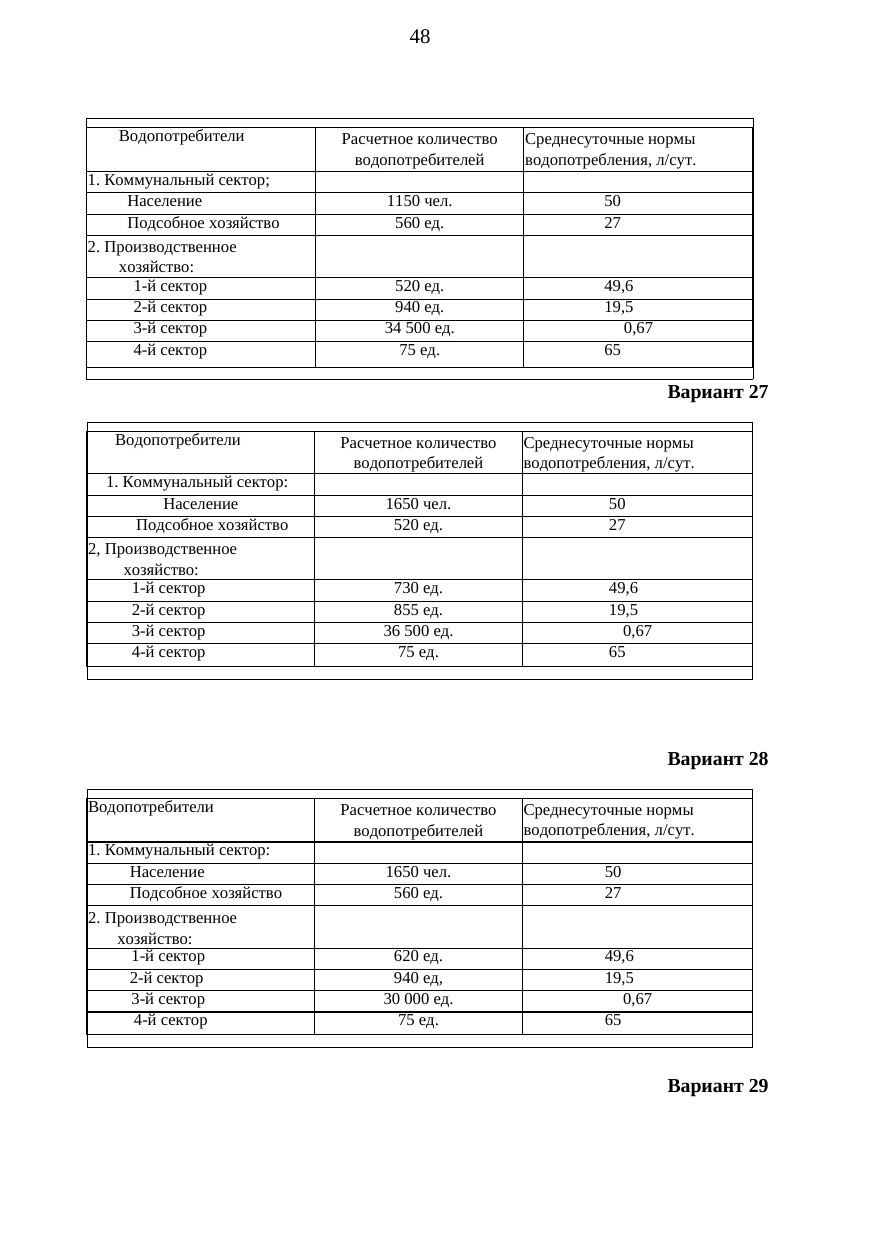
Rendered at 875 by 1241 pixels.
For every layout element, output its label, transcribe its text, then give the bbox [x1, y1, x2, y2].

table_cell [315, 538, 522, 579]
table_cell 75 ед. [315, 1013, 522, 1034]
table_cell 2. Производственное хозяйство: [88, 906, 314, 947]
table_cell 27 [523, 885, 752, 905]
table_cell 1-й сектор [87, 278, 315, 298]
table_cell [315, 906, 522, 947]
table_cell 30 000 ед. [315, 991, 522, 1011]
table_cell 49,6 [523, 949, 752, 969]
table_cell 2-й сектор [88, 970, 314, 990]
text Вариант 29 [71, 1077, 768, 1116]
table_cell Подсобное хозяйство [88, 517, 314, 537]
table_cell 1150 чел. [316, 193, 523, 214]
table_cell 1. Коммунальный сектор: [88, 843, 314, 863]
table_header Водопотребители [87, 128, 315, 171]
table_cell [523, 906, 752, 947]
table_cell 2-й сектор [87, 300, 315, 319]
table_cell 75 ед. [315, 644, 522, 666]
table_header Среднесуточные нормы водопотребления, л/сут. [523, 432, 752, 473]
table_cell 730 ед. [315, 580, 522, 601]
table_cell 940 ед, [315, 970, 522, 990]
table_cell 19,5 [523, 970, 752, 990]
table_cell 560 ед. [316, 215, 523, 235]
table_cell Подсобное хозяйство [87, 215, 315, 235]
table_header Расчетное количество водопотребителей [315, 799, 522, 841]
table_cell [316, 236, 523, 277]
table_cell 49,6 [524, 278, 752, 298]
table_cell 19,5 [523, 602, 752, 622]
table_cell 1-й сектор [88, 580, 314, 601]
table_cell 2, Производственное хозяйство: [88, 538, 314, 579]
table_cell 50 [523, 864, 752, 884]
table_cell Население [88, 496, 314, 516]
table_cell Подсобное хозяйство [88, 885, 314, 905]
table_cell Население [87, 193, 315, 214]
table_cell [315, 474, 522, 495]
table_cell 1650 чел. [315, 496, 522, 516]
table_cell 75 ед. [316, 342, 523, 367]
table_header Среднесуточные нормы водопотребления, л/сут. [523, 799, 752, 841]
table_cell [524, 236, 752, 277]
table_cell 27 [524, 215, 752, 235]
table_cell 27 [523, 517, 752, 537]
table_cell 4-й сектор [87, 342, 315, 367]
table_cell 4-й сектор [88, 644, 314, 666]
table_cell 65 [523, 1013, 752, 1034]
table_header Водопотребители [88, 799, 314, 841]
table_cell 2-й сектор [88, 602, 314, 622]
table_header Водопотребители [88, 432, 314, 473]
table_cell 50 [524, 193, 752, 214]
table_cell Население [88, 864, 314, 884]
table_cell 620 ед. [315, 949, 522, 969]
table_cell 65 [524, 342, 752, 367]
table_cell 1650 чел. [315, 864, 522, 884]
table_cell 2. Производственное хозяйство: [87, 236, 315, 277]
table_cell 65 [523, 644, 752, 666]
table_cell 520 ед. [316, 278, 523, 298]
table_cell 34 500 ед. [316, 321, 523, 341]
table_cell 0,67 [523, 991, 752, 1011]
table_cell 520 ед. [315, 517, 522, 537]
table_cell [316, 172, 523, 192]
table_header Среднесуточные нормы водопотребления, л/сут. [524, 128, 752, 171]
table_header Расчетное количество водопотребителей [315, 432, 522, 473]
table_cell 560 ед. [315, 885, 522, 905]
table_cell 50 [523, 496, 752, 516]
table_cell [524, 172, 752, 192]
table_cell 1-й сектор [88, 949, 314, 969]
table_header Расчетное количество водопотребителей [316, 128, 523, 171]
table_cell 0,67 [523, 623, 752, 643]
table_cell 3-й сектор [88, 991, 314, 1011]
table_cell 49,6 [523, 580, 752, 601]
table_cell 4-й сектор [88, 1013, 314, 1034]
table_cell 1. Коммунальный сектор; [87, 172, 315, 192]
table_cell 1. Коммунальный сектор: [88, 474, 314, 495]
table_cell 19,5 [524, 300, 752, 319]
table_cell [523, 474, 752, 495]
table_cell 36 500 ед. [315, 623, 522, 643]
table_cell 3-й сектор [87, 321, 315, 341]
table_cell [315, 843, 522, 863]
table_cell [523, 843, 752, 863]
table_cell 3-й сектор [88, 623, 314, 643]
table_cell 855 ед. [315, 602, 522, 622]
text Вариант 27 [71, 382, 768, 422]
table_cell [523, 538, 752, 579]
table_cell 940 ед. [316, 300, 523, 319]
table_cell 0,67 [524, 321, 752, 341]
text Вариант 28 [71, 749, 768, 789]
